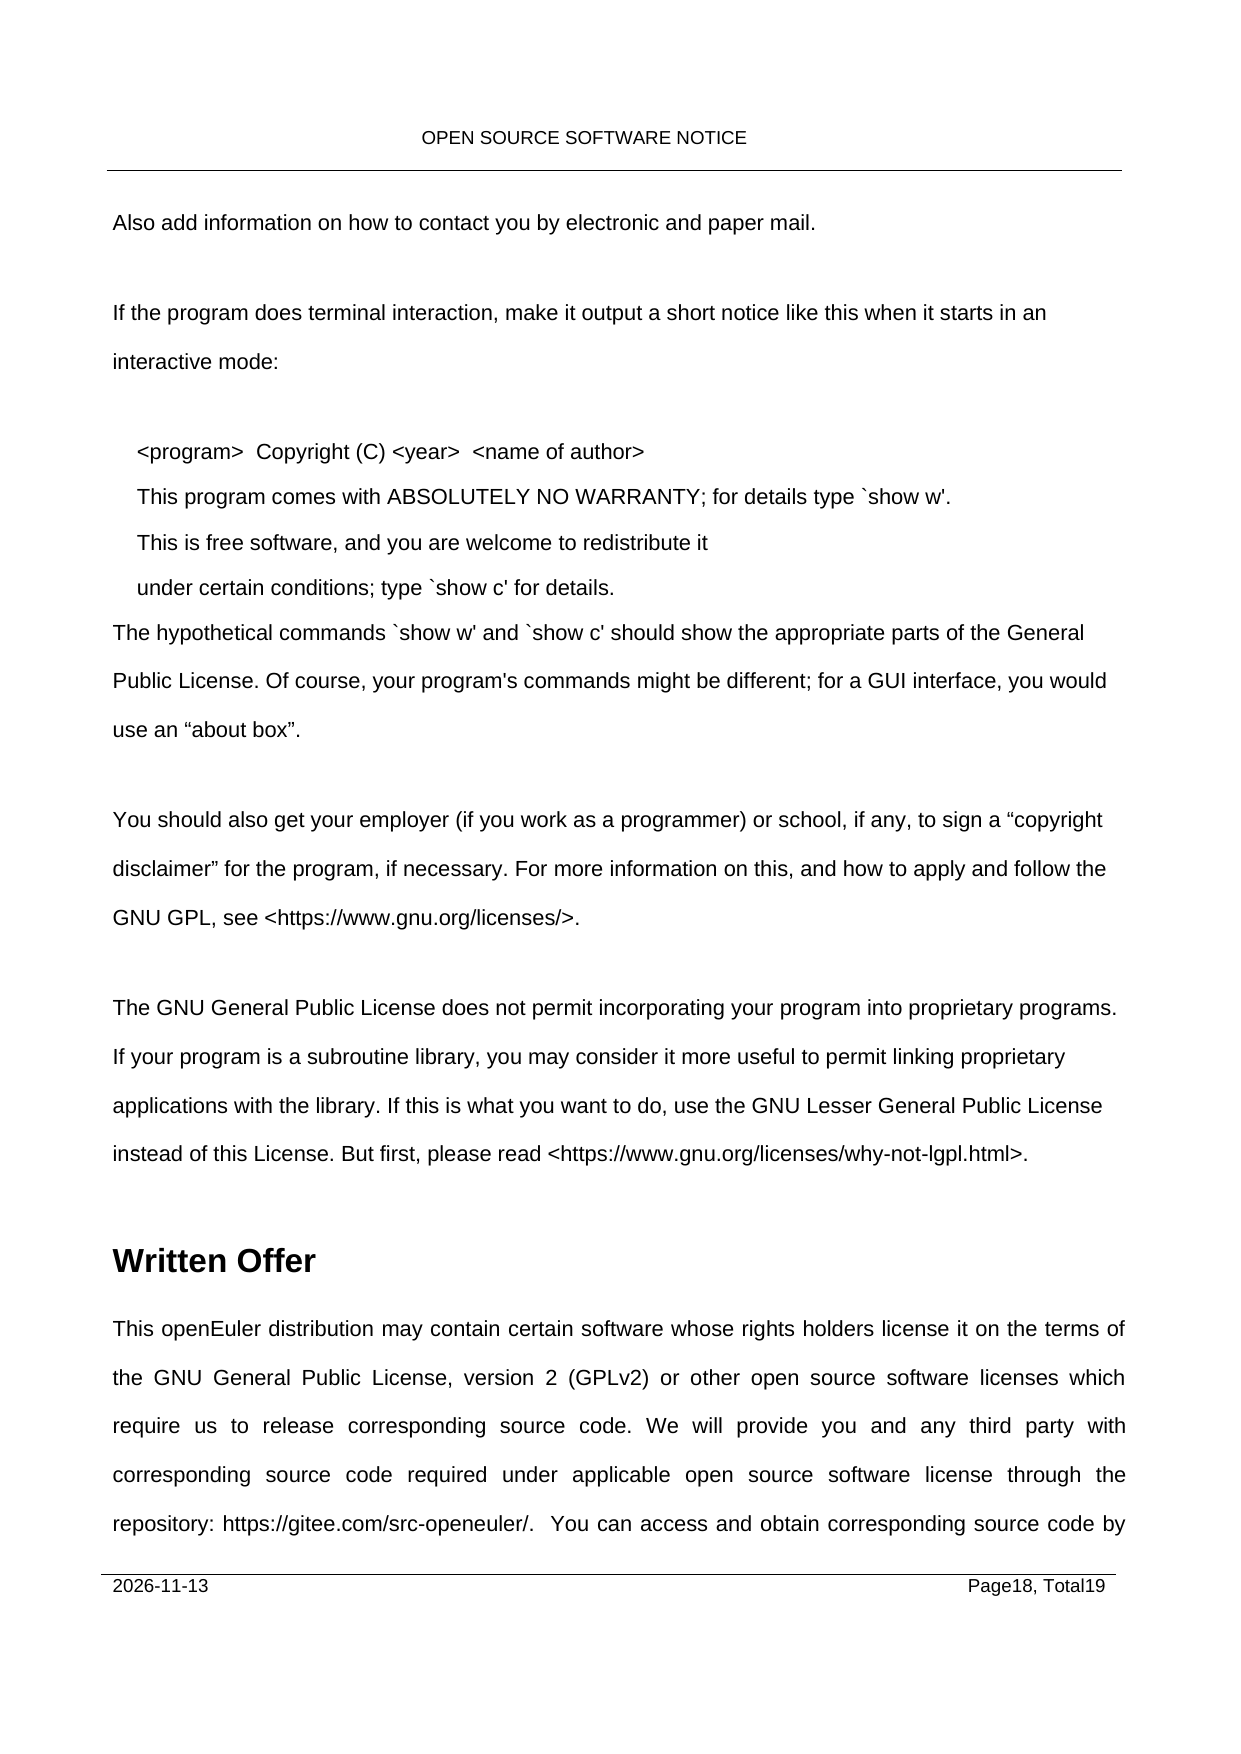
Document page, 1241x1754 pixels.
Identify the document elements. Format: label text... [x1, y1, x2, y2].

text Written Offer [112, 1228, 1128, 1293]
text The GNU General Public License does not permit incorporating your program into proprietary programs. If your program is a subroutine library, you may consider it more useful to permit linking proprietary applications with the library. If this is what you want to do, use the GNU Lesser General Public License instead of this License. But first, please read <https://www.gnu.org/licenses/why-not-lgpl.html>. [112, 991, 1128, 1170]
text under certain conditions; type `show c' for details. [112, 571, 1128, 603]
text This program comes with ABSOLUTELY NO WARRANTY; for details type `show w'. [112, 481, 1128, 513]
text Also add information on how to contact you by electronic and paper mail. [112, 206, 1128, 239]
text The hypothetical commands `show w' and `show c' should show the appropriate parts of the General Public License. Of course, your program's commands might be different; for a GUI interface, you would use an “about box”. [112, 616, 1128, 746]
text You should also get your employer (if you work as a programmer) or school, if any, to sign a “copyright disclaimer” for the program, if necessary. For more information on this, and how to apply and follow the GNU GPL, see <https://www.gnu.org/licenses/>. [112, 804, 1128, 934]
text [112, 1312, 1128, 1539]
text This is free software, and you are welcome to redistribute it [112, 526, 1128, 558]
text If the program does terminal interaction, make it output a short notice like this when it starts in an interactive mode: [112, 297, 1128, 378]
text <program> Copyright (C) <year> <name of author> [112, 436, 1128, 468]
